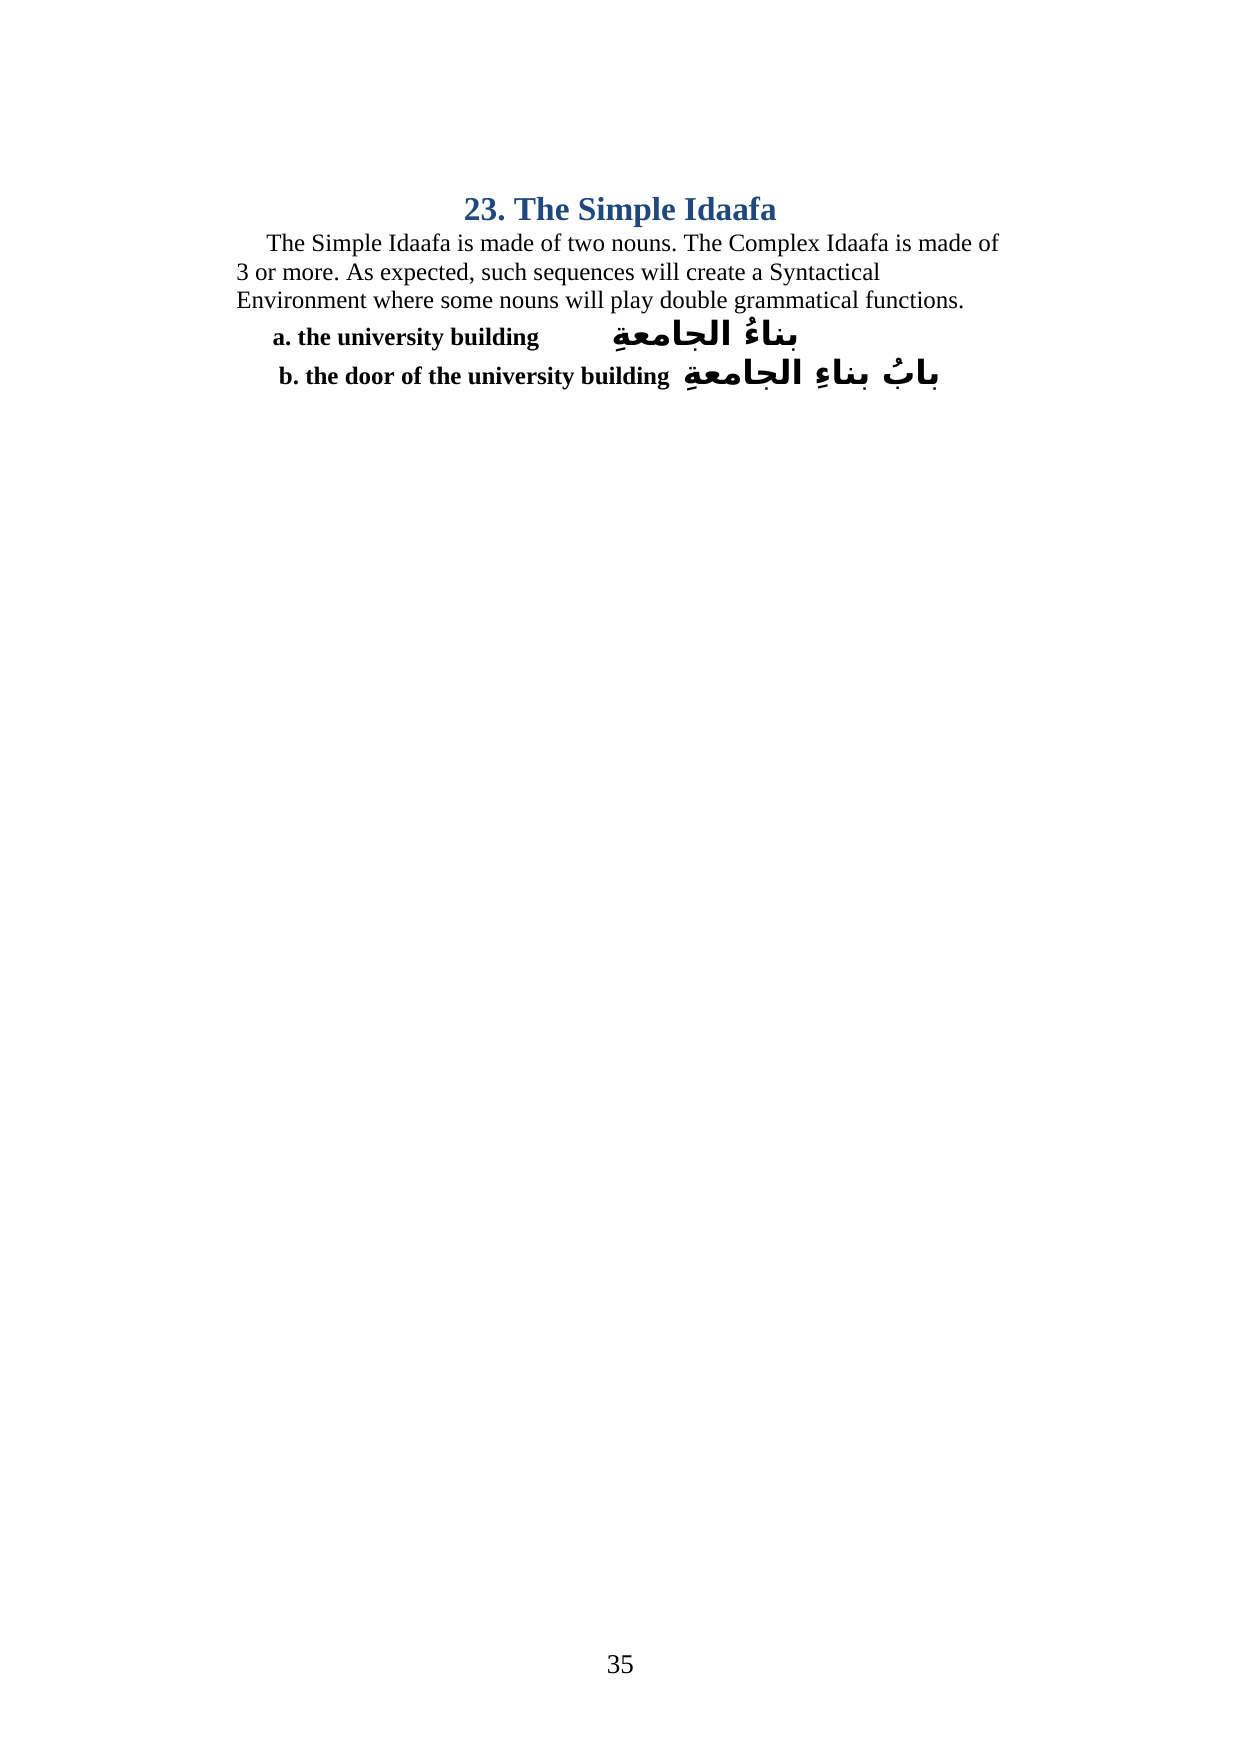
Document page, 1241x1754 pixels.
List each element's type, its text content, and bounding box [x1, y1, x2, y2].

text b. the door of the university building بابُ بناءِ الجامعةِ [236, 353, 1004, 392]
text a. the university building بناءُ الجامعةِ [236, 314, 1004, 353]
subtitle 23. The Simple Idaafa [236, 190, 1004, 228]
text The Simple Idaafa is made of two nouns. The Complex Idaafa is made of 3 or more. As expected, such sequences will create a Syntactical Environment where some nouns will play double grammatical functions. [236, 228, 1004, 314]
